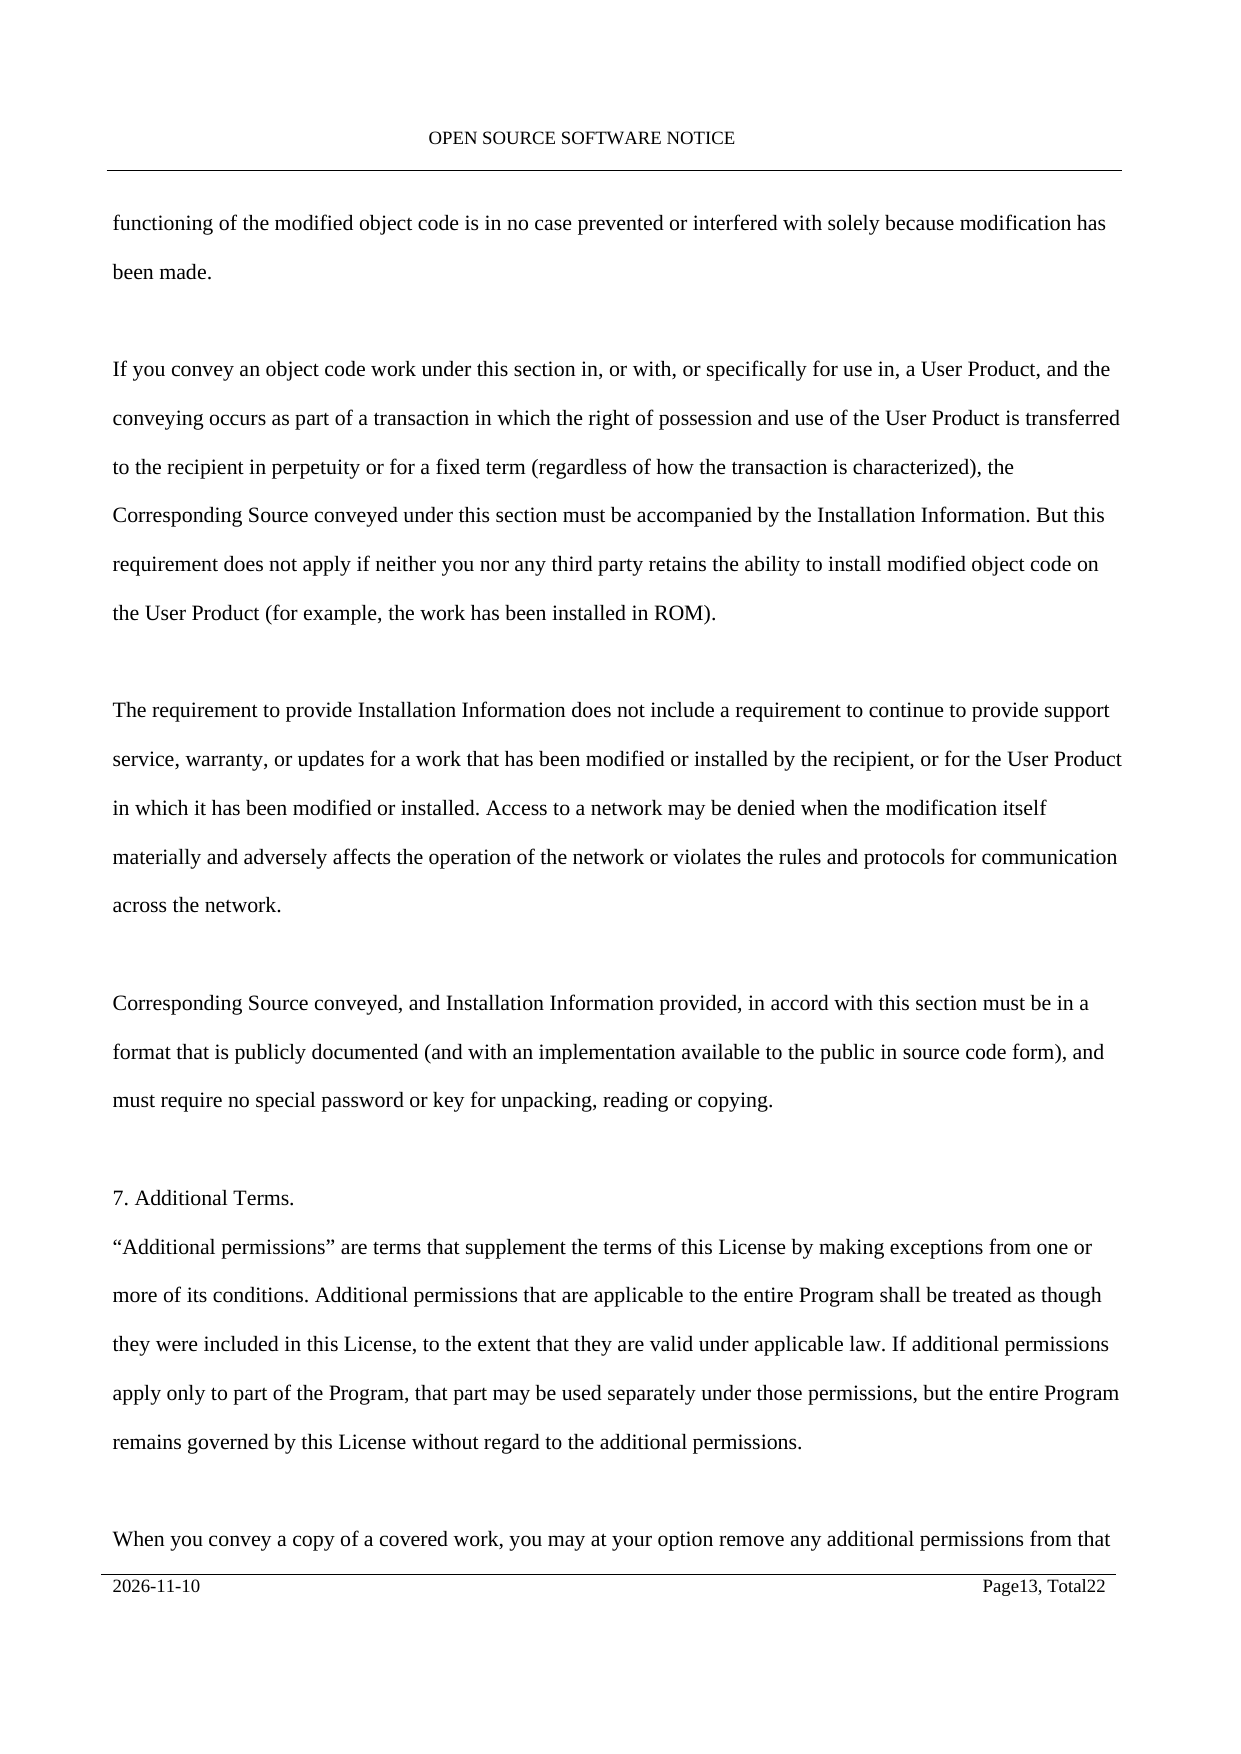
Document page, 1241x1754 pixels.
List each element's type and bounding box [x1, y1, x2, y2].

text [112, 206, 1128, 1555]
